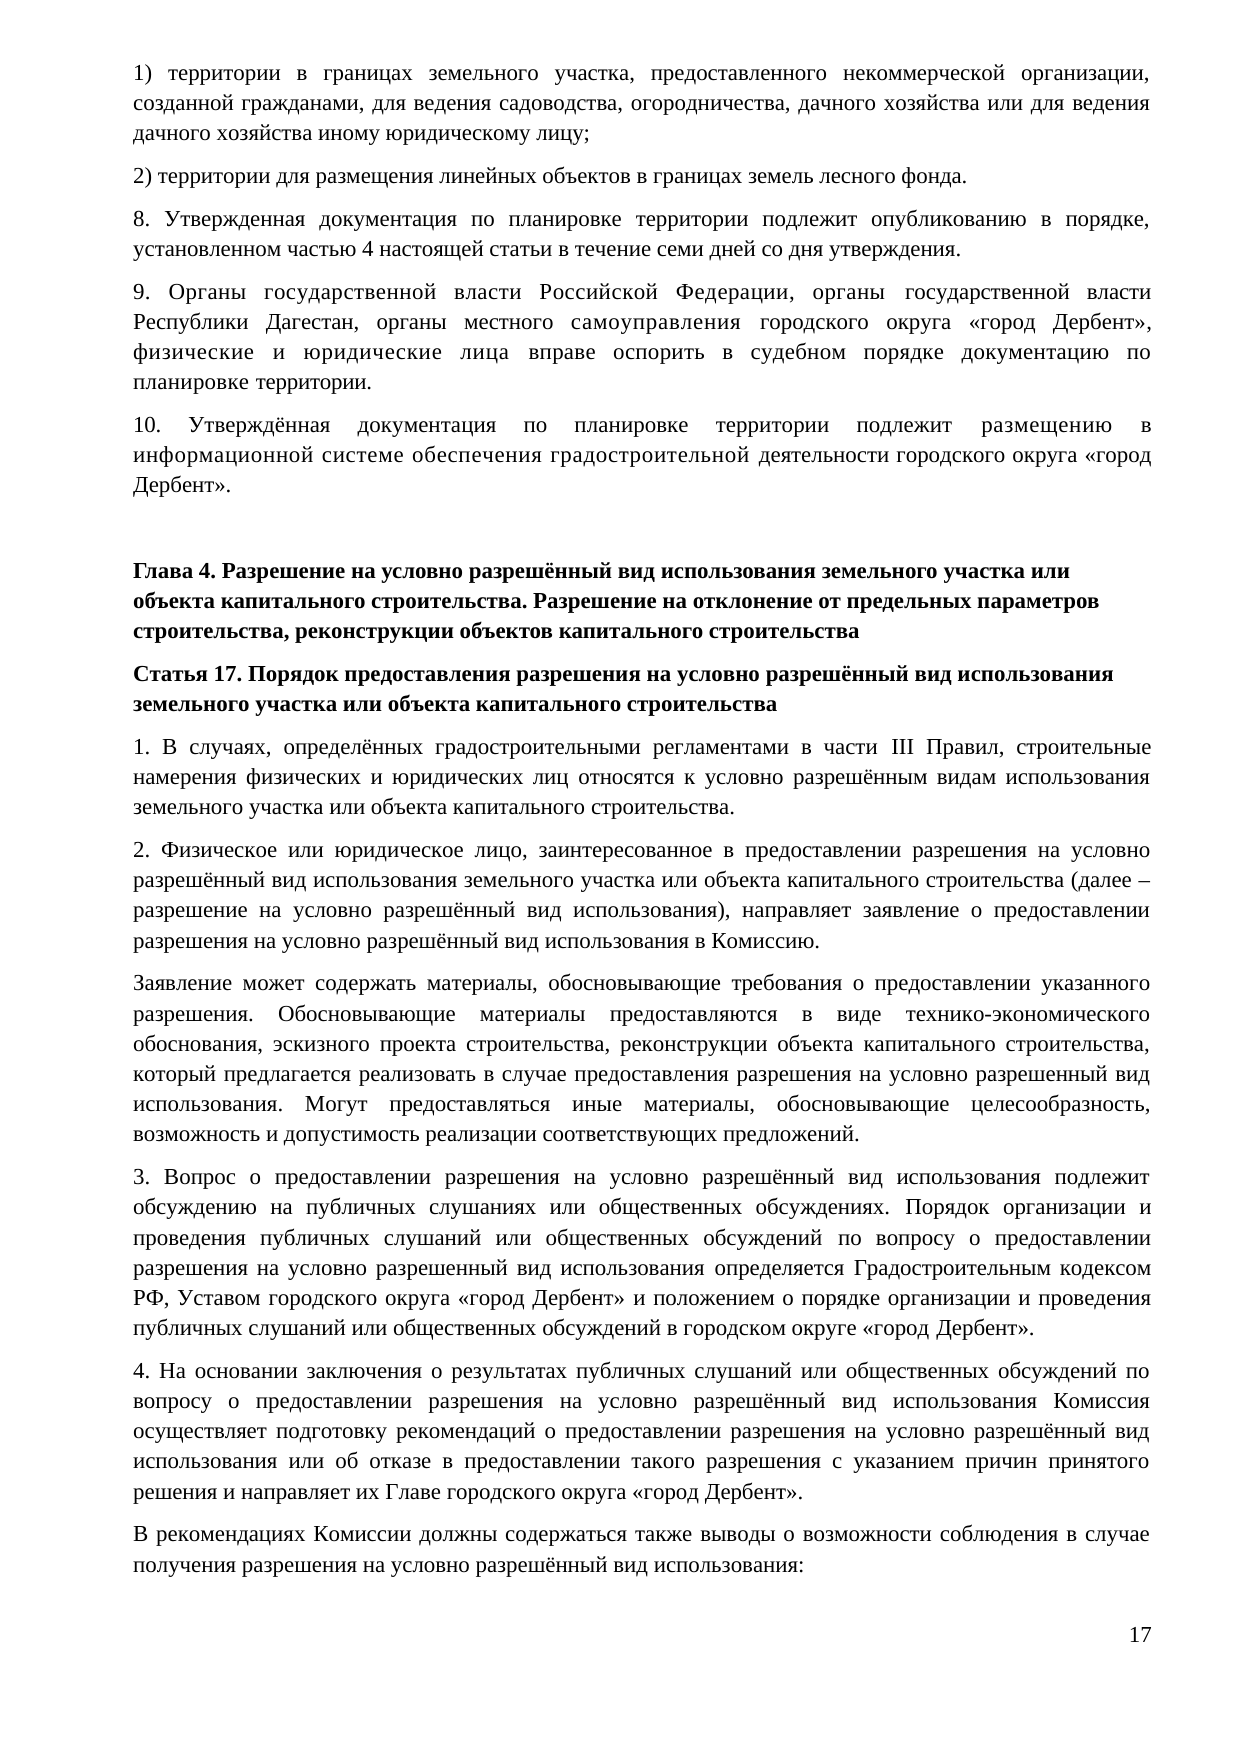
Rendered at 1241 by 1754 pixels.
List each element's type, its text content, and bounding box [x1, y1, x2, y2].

text Заявление может содержать материалы, обосновывающие требования о предоставлении указанного разрешения. Обосновывающие материалы предоставляются в виде технико-экономического обоснования, эскизного проекта строительства, реконструкции объекта капитального строительства, который предлагается реализовать в случае предоставления разрешения на условно разрешенный вид использования. Могут предоставляться иные материалы, обосновывающие целесообразность, возможность и допустимость реализации соответствующих предложений. [133, 969, 1152, 1147]
subtitle Глава 4. Разрешение на условно разрешённый вид использования земельного участка или объекта капитального строительства. Разрешение на отклонение от предельных параметров строительства, реконструкции объектов капитального строительства [133, 557, 1152, 644]
text 9. Органы государственной власти Российской Федерации, органы государственной власти Республики Дагестан, органы местного самоуправления городского округа «город Дербент», физические и юридические лица вправе оспорить в судебном порядке документацию по планировке территории. [133, 278, 1152, 395]
text 8. Утвержденная документация по планировке территории подлежит опубликованию в порядке, установленном частью 4 настоящей статьи в течение семи дней со дня утверждения. [133, 205, 1152, 261]
text 2. Физическое или юридическое лицо, заинтересованное в предоставлении разрешения на условно разрешённый вид использования земельного участка или объекта капитального строительства (далее – разрешение на условно разрешённый вид использования), направляет заявление о предоставлении разрешения на условно разрешённый вид использования в Комиссию. [133, 836, 1152, 953]
text 2) территории для размещения линейных объектов в границах земель лесного фонда. [133, 162, 1152, 188]
text 3. Вопрос о предоставлении разрешения на условно разрешённый вид использования подлежит обсуждению на публичных слушаниях или общественных обсуждениях. Порядок организации и проведения публичных слушаний или общественных обсуждений по вопросу о предоставлении разрешения на условно разрешенный вид использования определяется Градостроительным кодексом РФ, Уставом городского округа «город Дербент» и положением о порядке организации и проведения публичных слушаний или общественных обсуждений в городском округе «город Дербент». [133, 1163, 1152, 1341]
text 1) территории в границах земельного участка, предоставленного некоммерческой организации, созданной гражданами, для ведения садоводства, огородничества, дачного хозяйства или для ведения дачного хозяйства иному юридическому лицу; [133, 59, 1152, 146]
text 1. В случаях, определённых градостроительными регламентами в части III Правил, строительные намерения физических и юридических лиц относятся к условно разрешённым видам использования земельного участка или объекта капитального строительства. [133, 733, 1152, 820]
subtitle Статья 17. Порядок предоставления разрешения на условно разрешённый вид использования земельного участка или объекта капитального строительства [133, 660, 1152, 717]
text В рекомендациях Комиссии должны содержаться также выводы о возможности соблюдения в случае получения разрешения на условно разрешённый вид использования: [133, 1521, 1152, 1577]
text 4. На основании заключения о результатах публичных слушаний или общественных обсуждений по вопросу о предоставлении разрешения на условно разрешённый вид использования Комиссия осуществляет подготовку рекомендаций о предоставлении разрешения на условно разрешённый вид использования или об отказе в предоставлении такого разрешения с указанием причин принятого решения и направляет их Главе городского округа «город Дербент». [133, 1357, 1152, 1504]
text 10. Утверждённая документация по планировке территории подлежит размещению в информационной системе обеспечения градостроительной деятельности городского округа «город Дербент». [133, 411, 1152, 498]
